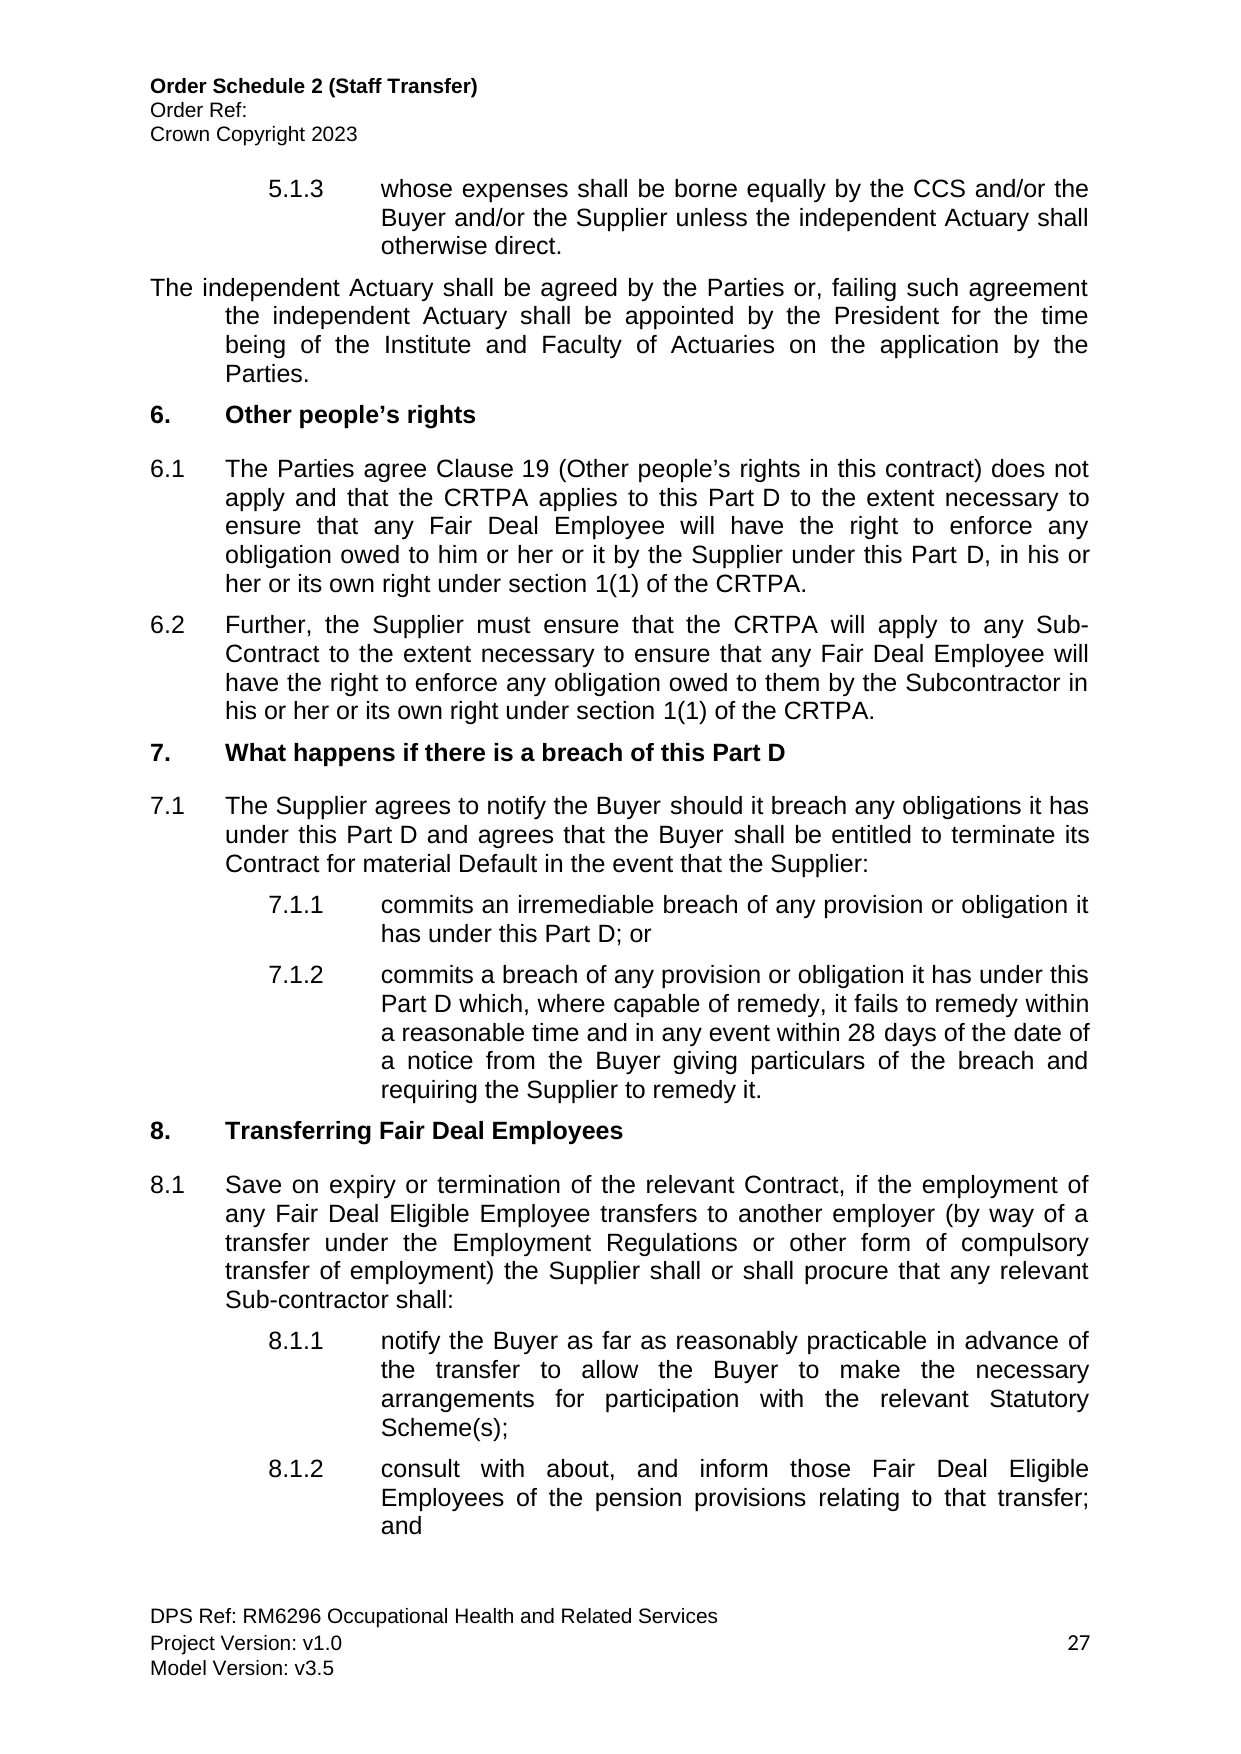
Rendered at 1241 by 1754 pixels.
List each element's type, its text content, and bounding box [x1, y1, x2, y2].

list Other people’s rights [150, 400, 1090, 429]
list The Supplier agrees to notify the Buyer should it breach any obligations it has under this Part D and agrees that the Buyer shall be entitled to terminate its Contract for material Default in the event that the Supplier: [150, 791, 1090, 877]
list commits a breach of any provision or obligation it has under this Part D which, where capable of remedy, it fails to remedy within a reasonable time and in any event within 28 days of the date of a notice from the Buyer giving particulars of the breach and requiring the Supplier to remedy it. [268, 960, 1090, 1104]
list Save on expiry or termination of the relevant Contract, if the employment of any Fair Deal Eligible Employee transfers to another employer (by way of a transfer under the Employment Regulations or other form of compulsory transfer of employment) the Supplier shall or shall procure that any relevant Sub-contractor shall: [150, 1170, 1090, 1314]
list Further, the Supplier must ensure that the CRTPA will apply to any Sub-Contract to the extent necessary to ensure that any Fair Deal Employee will have the right to enforce any obligation owed to them by the Subcontractor in his or her or its own right under section 1(1) of the CRTPA. [150, 610, 1090, 725]
list whose expenses shall be borne equally by the CCS and/or the Buyer and/or the Supplier unless the independent Actuary shall otherwise direct. [268, 174, 1090, 260]
list consult with about, and inform those Fair Deal Eligible Employees of the pension provisions relating to that transfer; and [268, 1454, 1090, 1540]
list commits an irremediable breach of any provision or obligation it has under this Part D; or [268, 890, 1090, 947]
text The independent Actuary shall be agreed by the Parties or, failing such agreement the independent Actuary shall be appointed by the President for the time being of the Institute and Faculty of Actuaries on the application by the Parties. [150, 272, 1090, 387]
list notify the Buyer as far as reasonably practicable in advance of the transfer to allow the Buyer to make the necessary arrangements for participation with the relevant Statutory Scheme(s); [268, 1326, 1090, 1441]
list Transferring Fair Deal Employees [150, 1116, 1090, 1145]
list The Parties agree Clause 19 (Other people’s rights in this contract) does not apply and that the CRTPA applies to this Part D to the extent necessary to ensure that any Fair Deal Employee will have the right to enforce any obligation owed to him or her or it by the Supplier under this Part D, in his or her or its own right under section 1(1) of the CRTPA. [150, 454, 1090, 597]
list What happens if there is a breach of this Part D [150, 737, 1090, 766]
